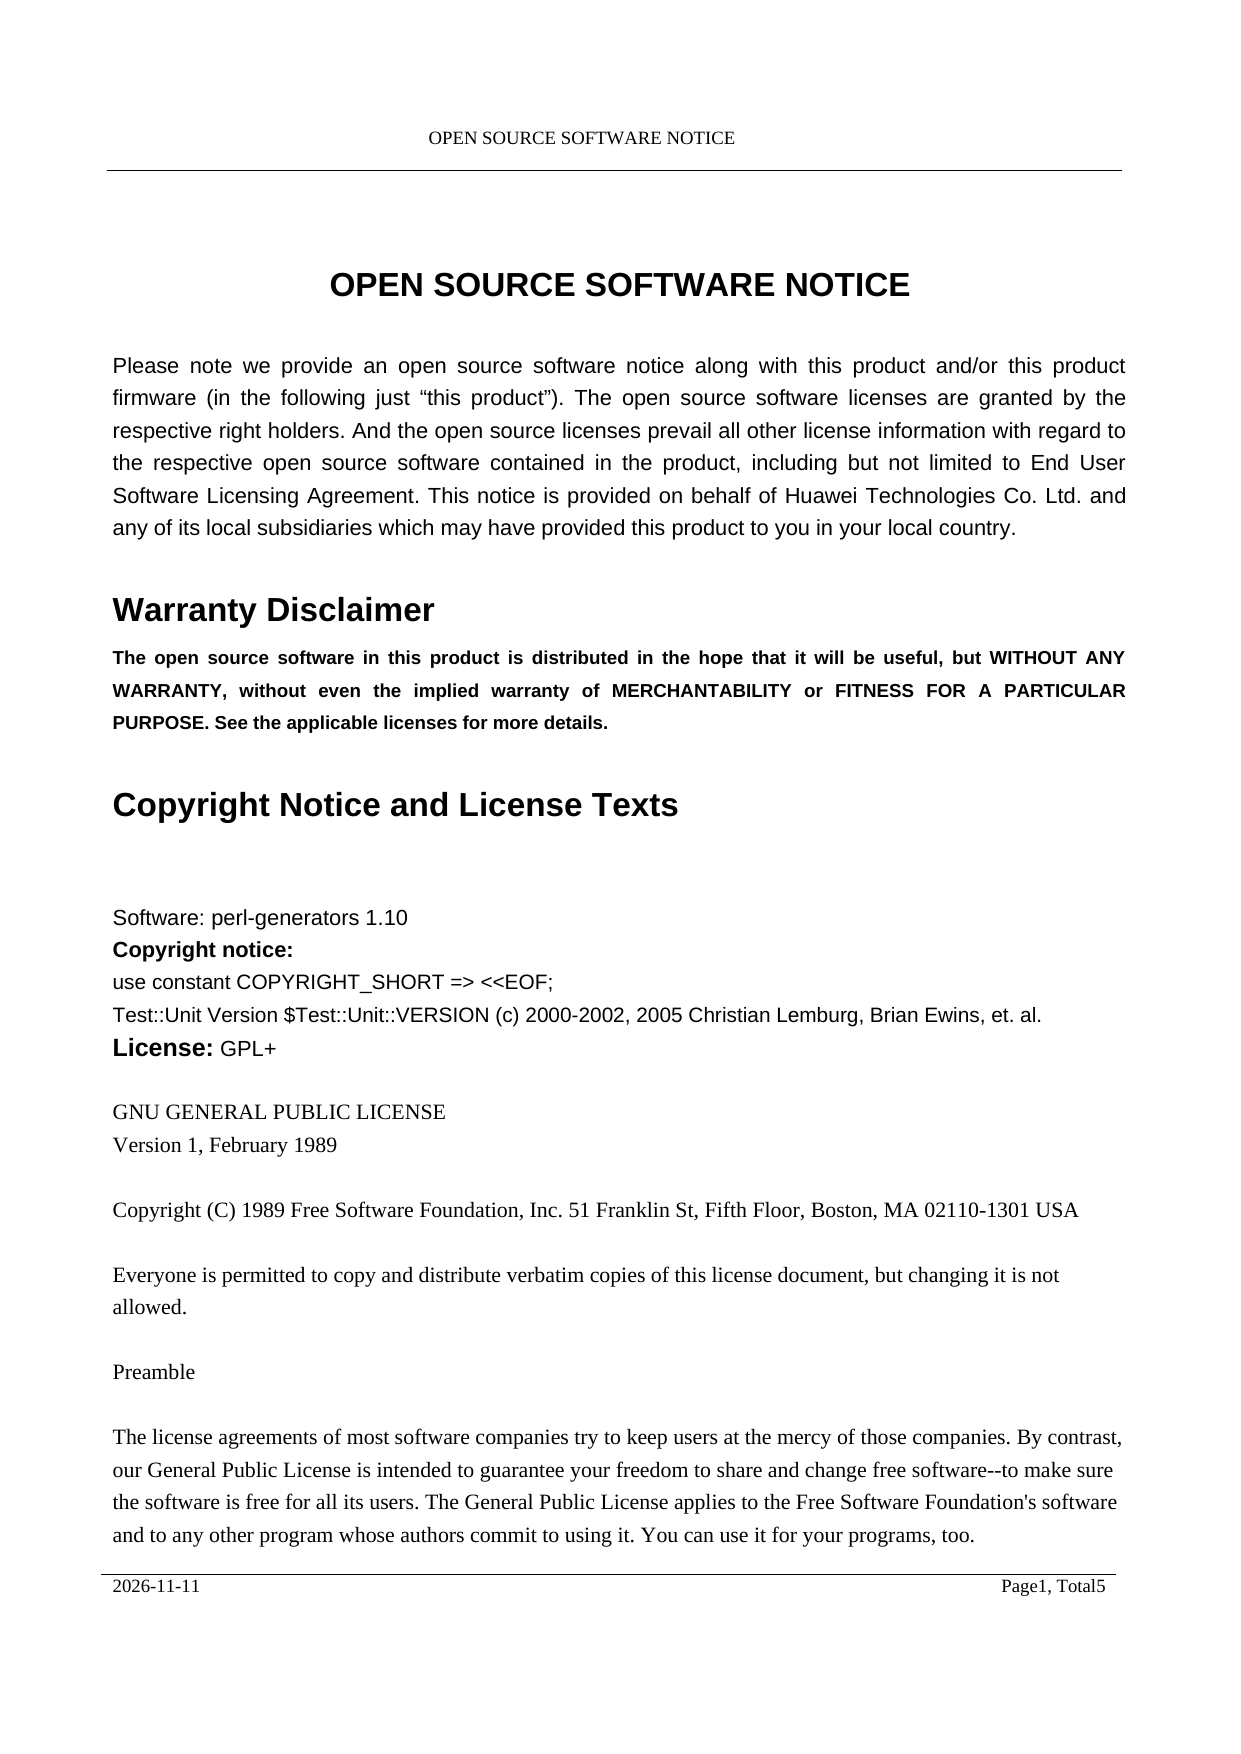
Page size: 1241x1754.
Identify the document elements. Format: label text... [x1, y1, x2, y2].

text OPEN SOURCE SOFTWARE NOTICE [112, 251, 1128, 316]
text Please note we provide an open source software notice along with this product and/or this product firmware (in the following just “this product”). The open source software licenses are granted by the respective right holders. And the open source licenses prevail all other license information with regard to the respective open source software contained in the product, including but not limited to End User Software Licensing Agreement. This notice is provided on behalf of Huawei Technologies Co. Ltd. and any of its local subsidiaries which may have provided this product to you in your local country. [112, 349, 1128, 544]
text Copyright notice: [112, 933, 1128, 966]
text Software: perl-generators 1.10 [112, 901, 1128, 933]
text Test::Unit Version $Test::Unit::VERSION (c) 2000-2002, 2005 Christian Lemburg, Brian Ewins, et. al. [112, 998, 1128, 1031]
text The open source software in this product is distributed in the hope that it will be useful, but WITHOUT ANY WARRANTY, without even the implied warranty of MERCHANTABILITY or FITNESS FOR A PARTICULAR PURPOSE. See the applicable licenses for more details. [112, 641, 1128, 739]
text Warranty Disclaimer [112, 576, 1128, 641]
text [112, 1031, 1128, 1551]
text use constant COPYRIGHT_SHORT => <<EOF; [112, 966, 1128, 998]
text Copyright Notice and License Texts [112, 771, 1128, 836]
